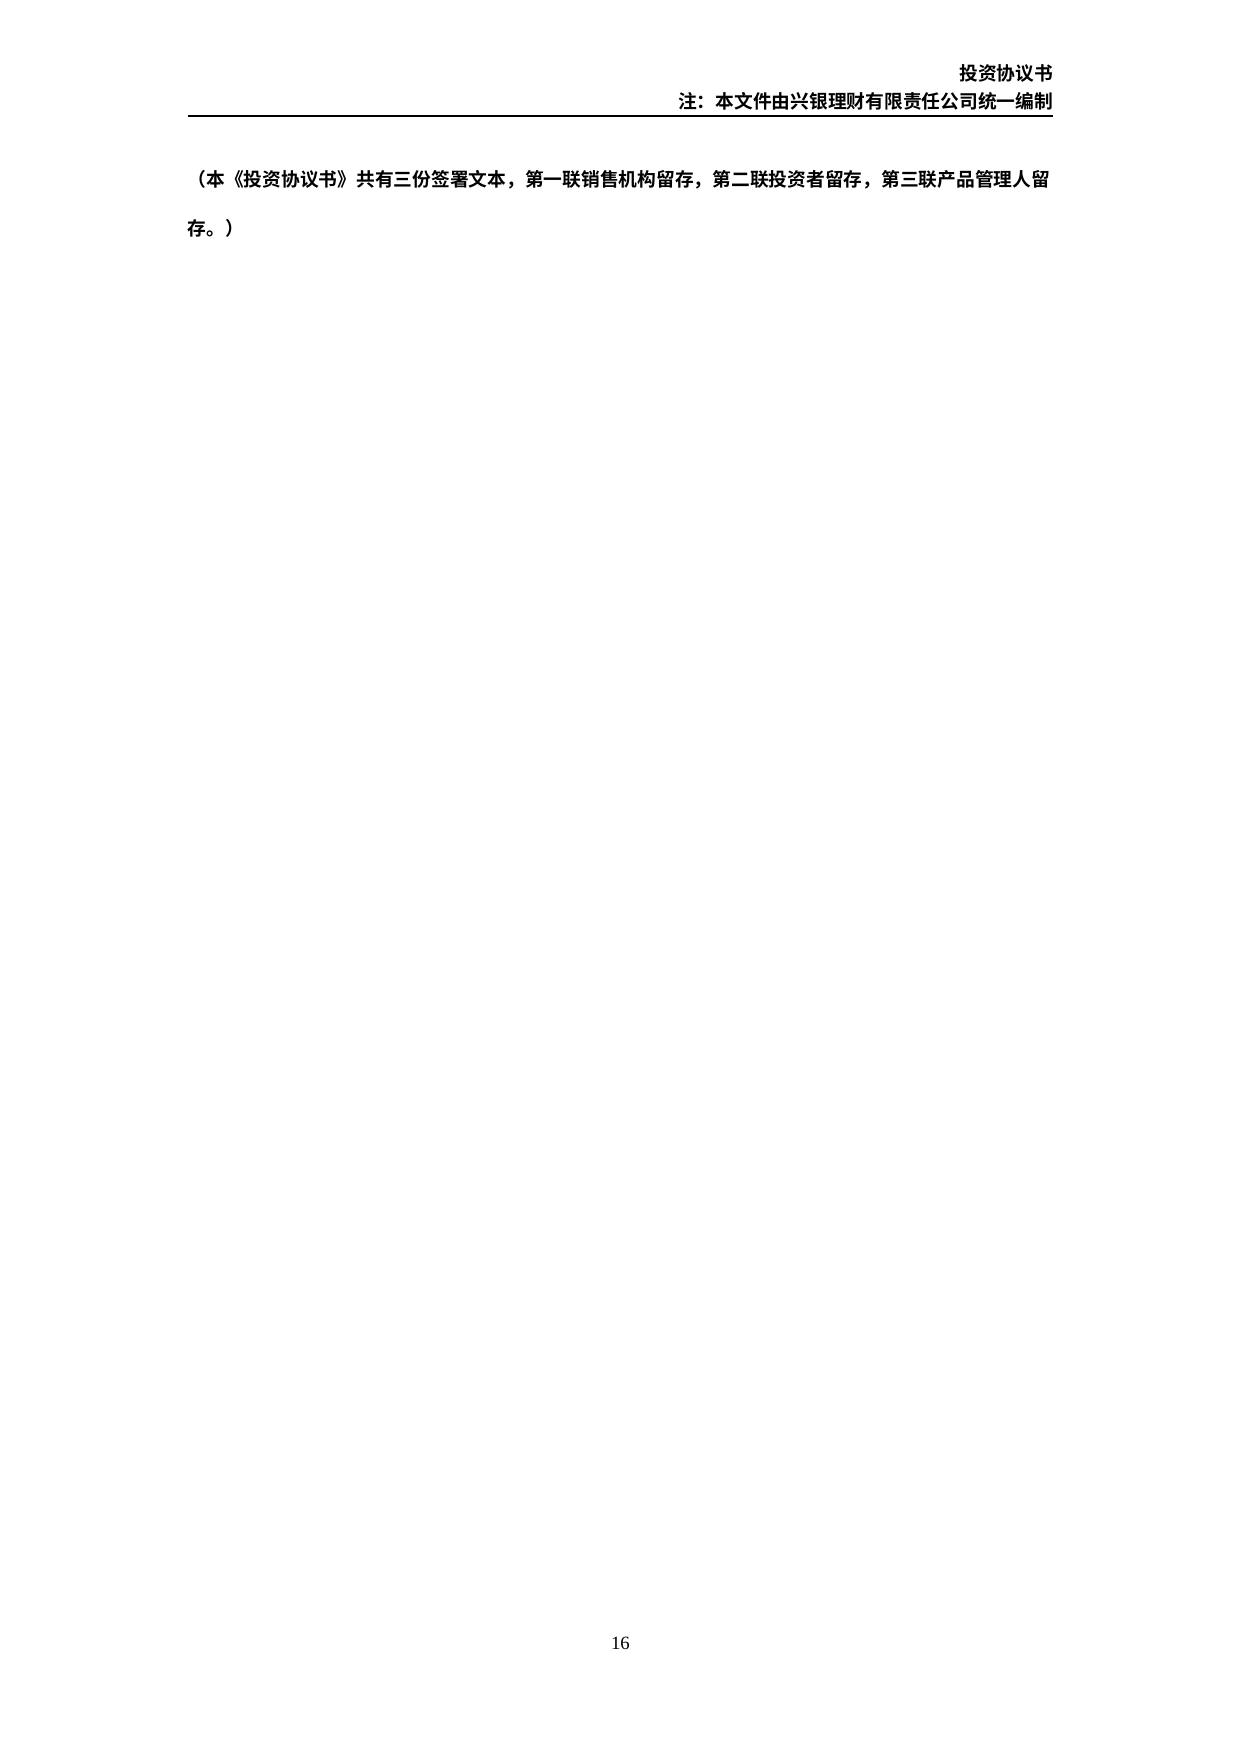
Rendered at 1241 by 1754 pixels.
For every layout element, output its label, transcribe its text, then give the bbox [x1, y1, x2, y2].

text （本《投资协议书》共有三份签署文本，第一联销售机构留存，第二联投资者留存，第三联产品管理人留存。） [187, 162, 1053, 243]
